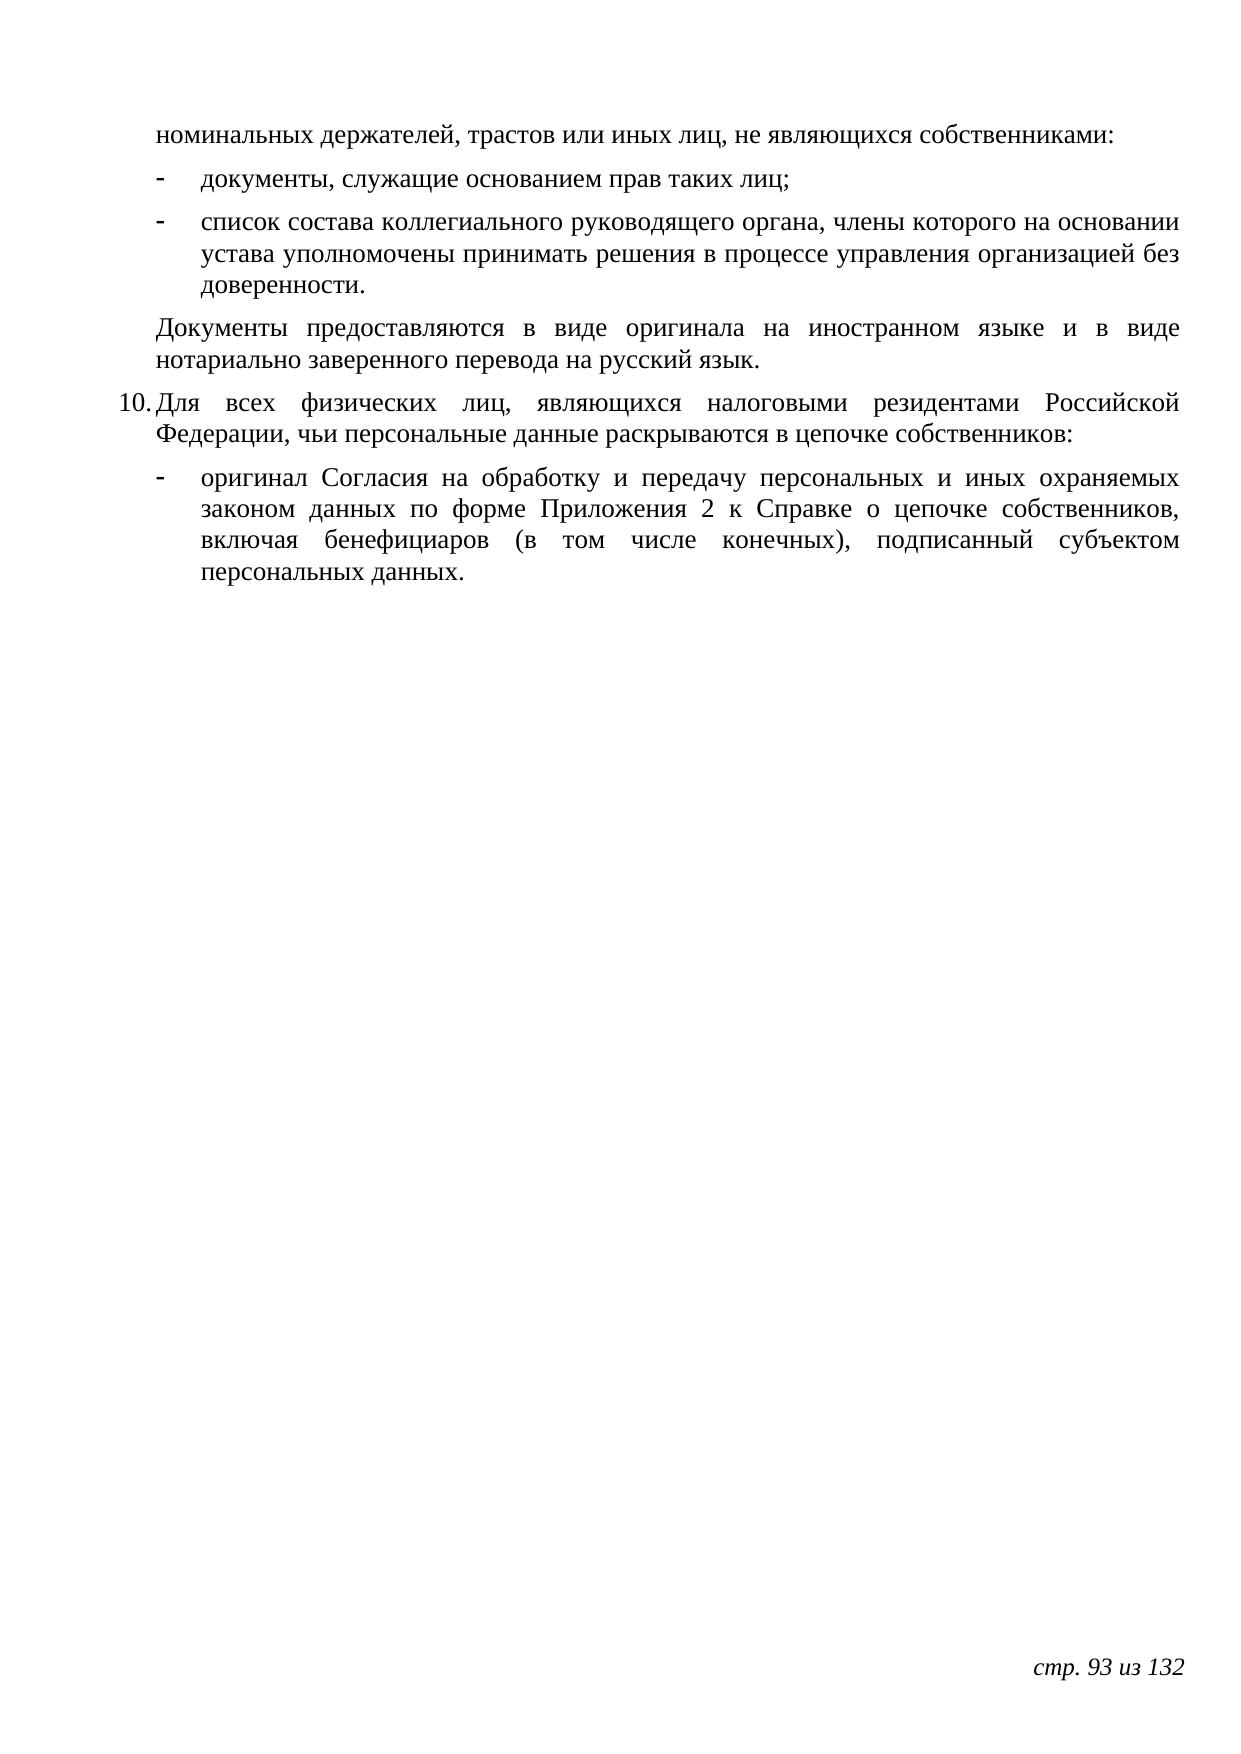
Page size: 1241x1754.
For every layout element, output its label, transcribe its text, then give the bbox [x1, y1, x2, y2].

text Документы предоставляются в виде оригинала на иностранном языке и в виде нотариально заверенного перевода на русский язык. [156, 312, 1181, 374]
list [118, 118, 1181, 149]
list список состава коллегиального руководящего органа, члены которого на основании устава уполномочены принимать решения в процессе управления организацией без доверенности. [156, 206, 1181, 299]
list Для всех физических лиц, являющихся налоговыми резидентами Российской Федерации, чьи персональные данные раскрываются в цепочке собственников: [118, 386, 1181, 449]
list документы, служащие основанием прав таких лиц; [156, 162, 1181, 193]
list оригинал Согласия на обработку и передачу персональных и иных охраняемых законом данных по форме Приложения 2 к Справке о цепочке собственников, включая бенефициаров (в том числе конечных), подписанный субъектом персональных данных. [156, 461, 1181, 586]
